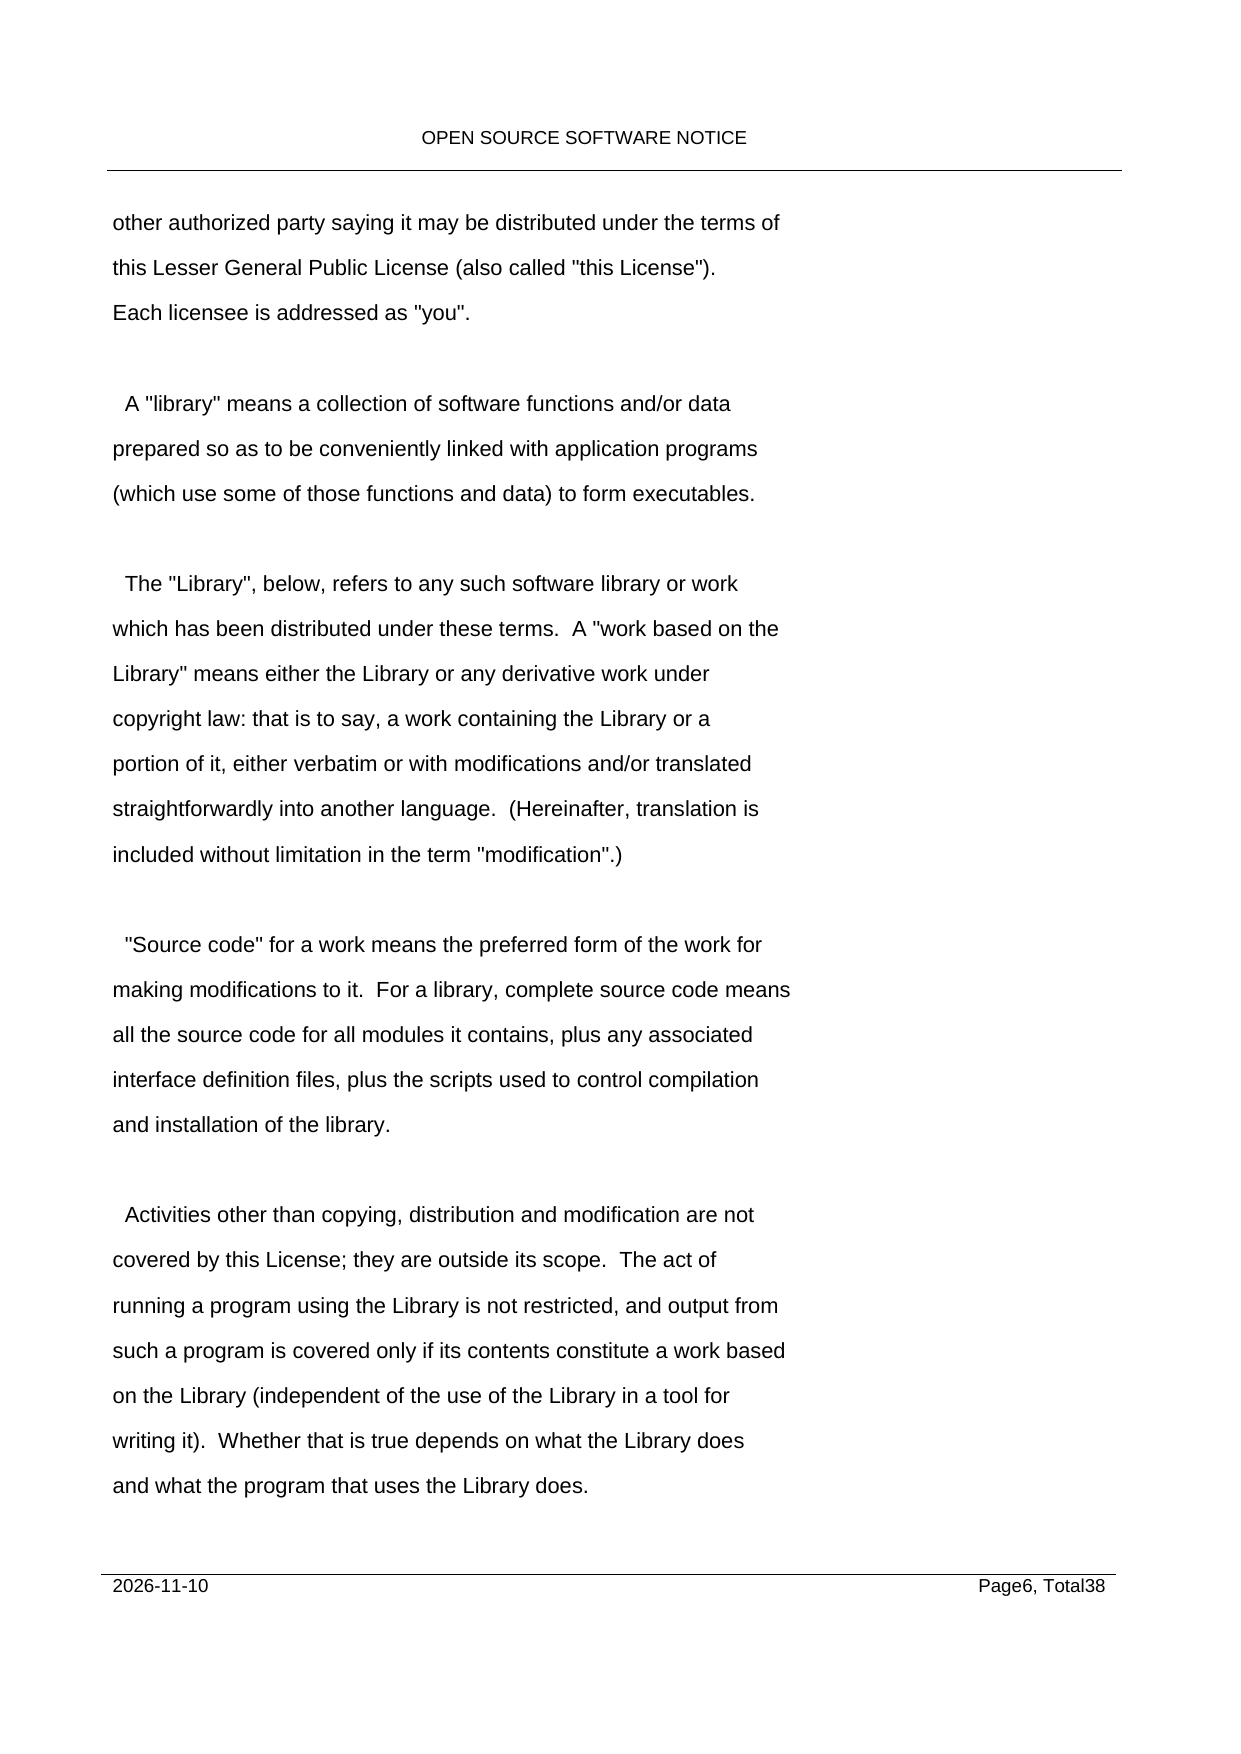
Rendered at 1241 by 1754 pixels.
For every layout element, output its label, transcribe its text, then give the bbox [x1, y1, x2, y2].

text and what the program that uses the Library does. [112, 1469, 1128, 1502]
text (which use some of those functions and data) to form executables. [112, 477, 1128, 509]
text running a program using the Library is not restricted, and output from [112, 1289, 1128, 1321]
text A "library" means a collection of software functions and/or data [112, 387, 1128, 419]
text "Source code" for a work means the preferred form of the work for [112, 928, 1128, 961]
text prepared so as to be conveniently linked with application programs [112, 432, 1128, 464]
text Activities other than copying, distribution and modification are not [112, 1199, 1128, 1231]
text making modifications to it. For a library, complete source code means [112, 973, 1128, 1006]
text copyright law: that is to say, a work containing the Library or a [112, 702, 1128, 735]
text and installation of the library. [112, 1108, 1128, 1141]
text other authorized party saying it may be distributed under the terms of [112, 206, 1128, 239]
text all the source code for all modules it contains, plus any associated [112, 1018, 1128, 1051]
text Library" means either the Library or any derivative work under [112, 657, 1128, 690]
text writing it). Whether that is true depends on what the Library does [112, 1424, 1128, 1457]
text The "Library", below, refers to any such software library or work [112, 567, 1128, 600]
text such a program is covered only if its contents constitute a work based [112, 1334, 1128, 1366]
text Each licensee is addressed as "you". [112, 297, 1128, 329]
text covered by this License; they are outside its scope. The act of [112, 1244, 1128, 1276]
text on the Library (independent of the use of the Library in a tool for [112, 1379, 1128, 1412]
text interface definition files, plus the scripts used to control compilation [112, 1063, 1128, 1096]
text portion of it, either verbatim or with modifications and/or translated [112, 748, 1128, 780]
text included without limitation in the term "modification".) [112, 838, 1128, 870]
text this Lesser General Public License (also called "this License"). [112, 251, 1128, 284]
text straightforwardly into another language. (Hereinafter, translation is [112, 793, 1128, 825]
text which has been distributed under these terms. A "work based on the [112, 612, 1128, 645]
